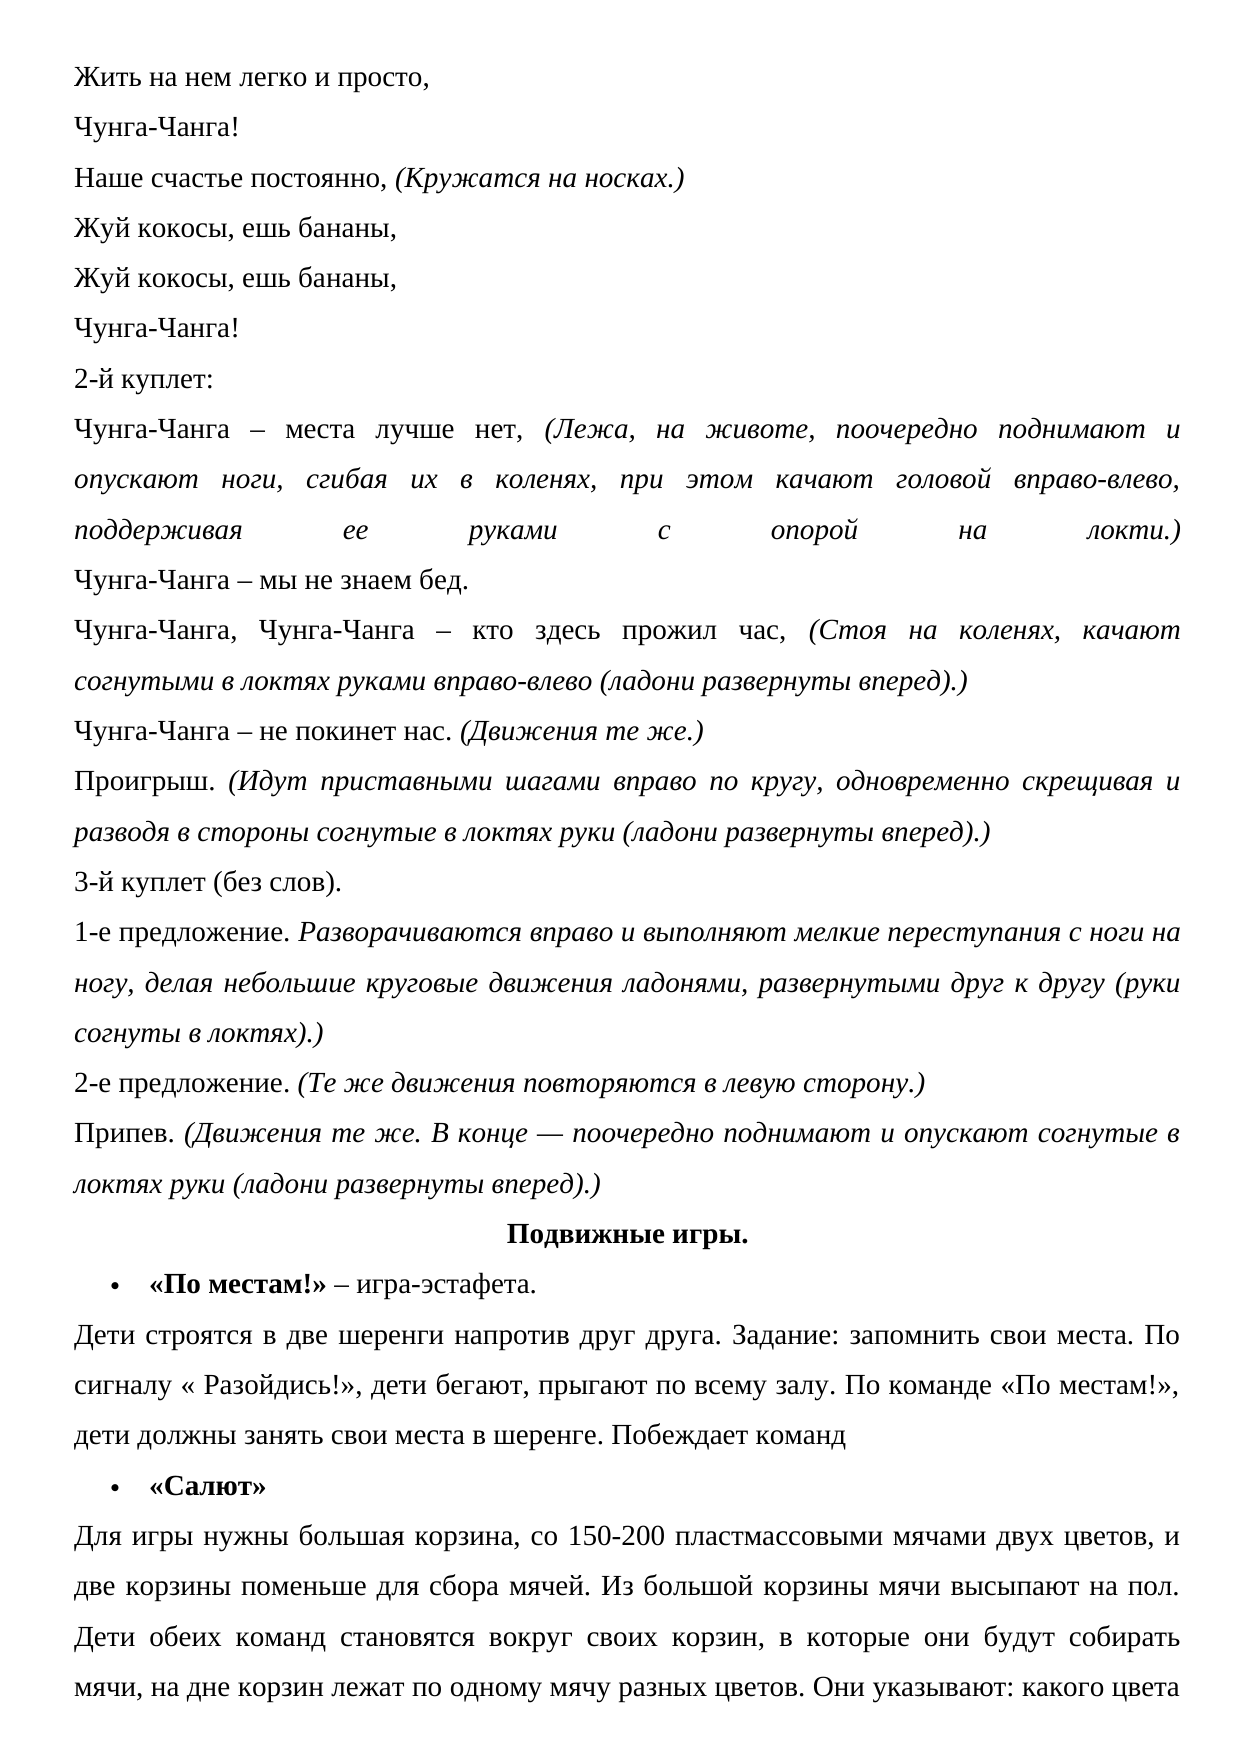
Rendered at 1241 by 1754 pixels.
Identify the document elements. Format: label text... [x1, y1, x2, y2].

text Чунга-Чанга, Чунга-Чанга – кто здесь прожил час, (Стоя на коленях, качают согнутыми в локтях руками вправо-влево (ладони развернуты вперед).) [74, 612, 1181, 696]
text Дети строятся в две шеренги напротив друг друга. Задание: запомнить свои места. По сигналу « Разойдись!», дети бегают, прыгают по всему залу. По команде «По местам!», дети должны занять свои места в шеренге. Побеждает команд [74, 1317, 1181, 1451]
text 2-й куплет: [74, 361, 1181, 394]
text Жуй кокосы, ешь бананы, [74, 260, 1181, 294]
text Подвижные игры. [74, 1216, 1181, 1250]
text 1-е предложение. Разворачиваются вправо и выполняют мелкие переступания с ноги на ногу, делая небольшие круговые движения ладонями, развернутыми друг к другу (руки согнуты в локтях).) [74, 914, 1181, 1048]
text Проигрыш. (Идут приставными шагами вправо по кругу, одновременно скрещивая и разводя в стороны согнутые в локтях руки (ладони развернуты вперед).) [74, 763, 1181, 847]
text Припев. (Движения те же. В конце — поочередно поднимают и опускают согнутые в локтях руки (ладони развернуты вперед).) [74, 1116, 1181, 1199]
text 3-й куплет (без слов). [74, 864, 1181, 898]
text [74, 1518, 1181, 1703]
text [74, 59, 1181, 93]
text Чунга-Чанга – места лучше нет, (Лежа, на животе, поочередно поднимают и опускают ноги, сгибая их в коленях, при этом качают головой вправо-влево, поддерживая ее руками с опорой на локти.) Чунга-Чанга – мы не знаем бед. [74, 411, 1181, 596]
text Жуй кокосы, ешь бананы, [74, 210, 1181, 243]
list «По местам!» – игра-эстафета. [111, 1267, 1181, 1300]
text Чунга-Чанга – не покинет нас. (Движения те же.) [74, 713, 1181, 747]
text Наше счастье постоянно, (Кружатся на носках.) [74, 160, 1181, 193]
list «Салют» [111, 1468, 1181, 1501]
text 2-е предложение. (Те же движения повторяются в левую сторону.) [74, 1065, 1181, 1099]
text Чунга-Чанга! [74, 109, 1181, 143]
text Чунга-Чанга! [74, 311, 1181, 344]
